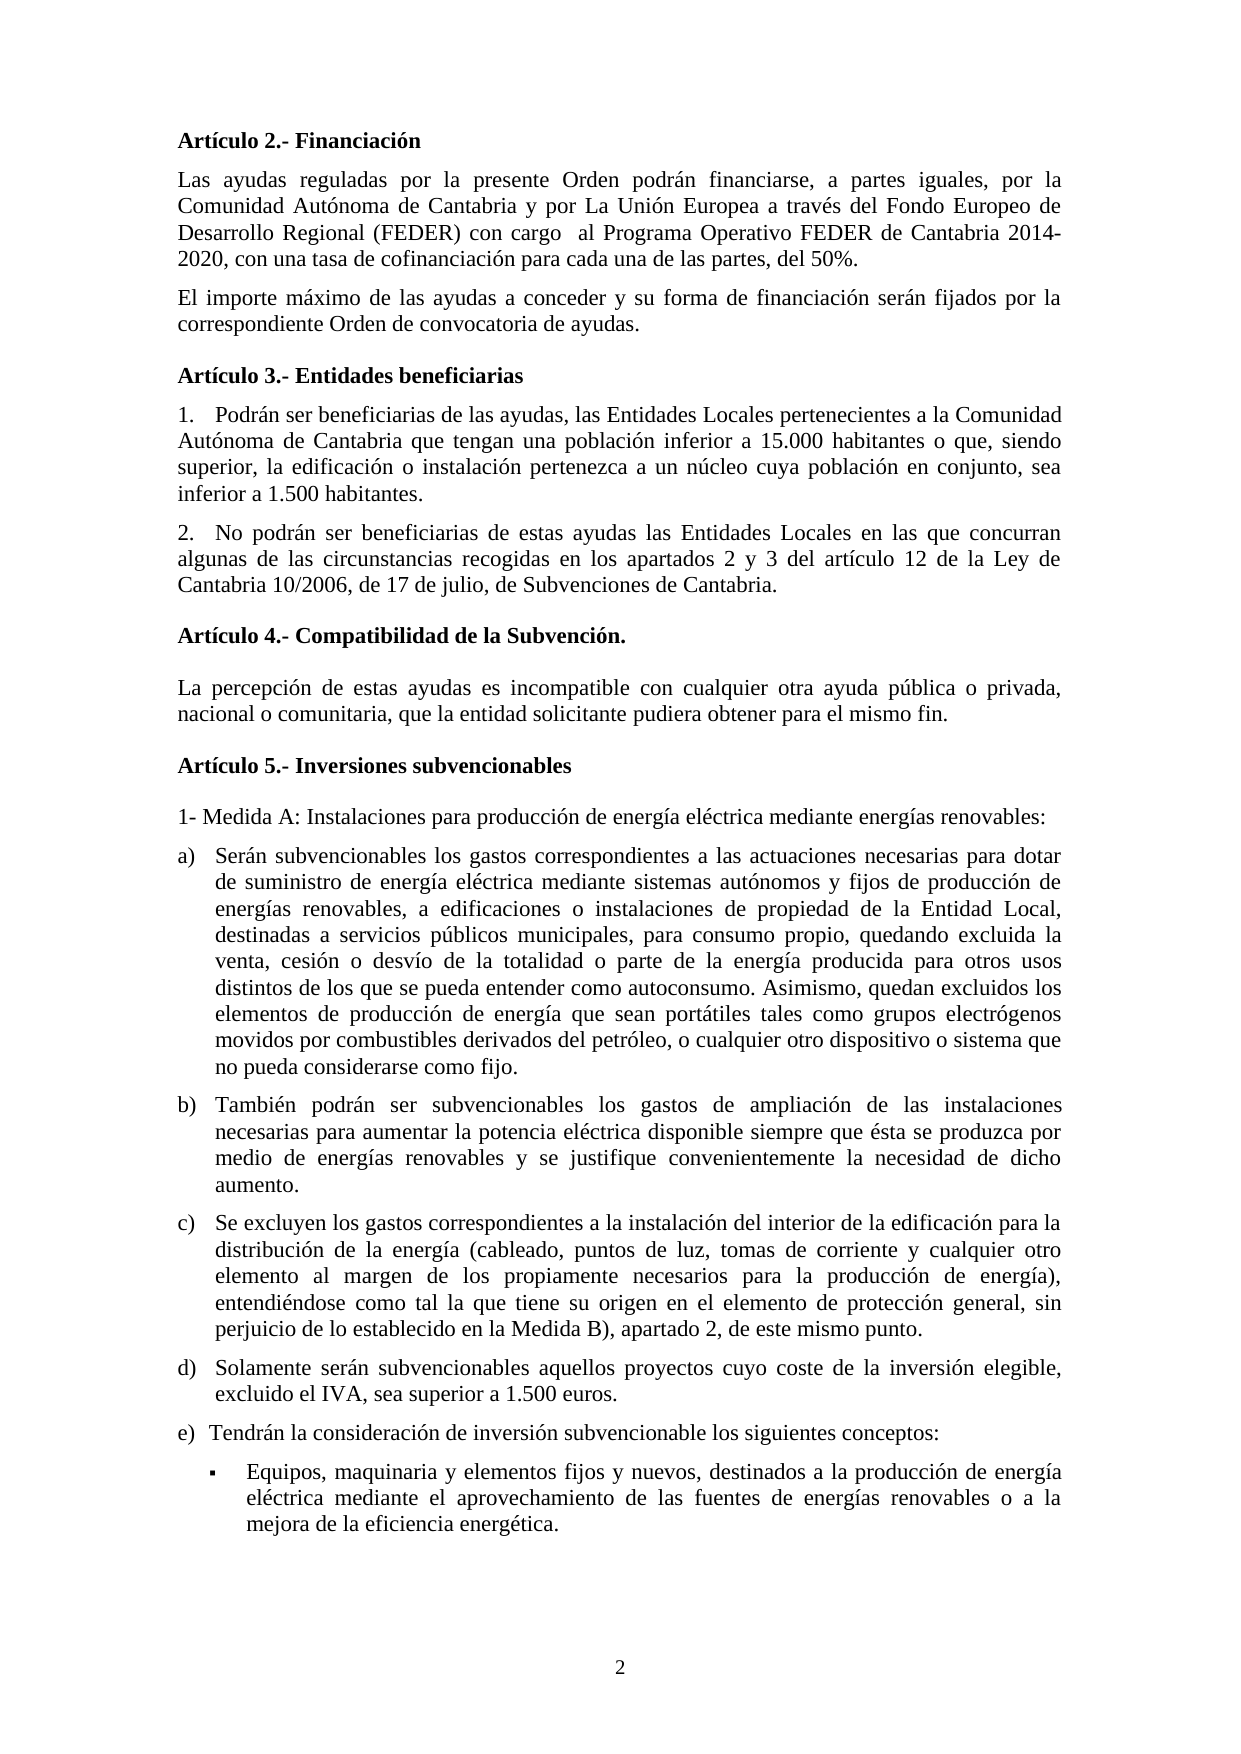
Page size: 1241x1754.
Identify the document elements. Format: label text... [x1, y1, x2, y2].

text Artículo 3.- Entidades beneficiarias [177, 362, 1063, 388]
list Se excluyen los gastos correspondientes a la instalación del interior de la edificación para la distribución de la energía (cableado, puntos de luz, tomas de corriente y cualquier otro elemento al margen de los propiamente necesarios para la producción de energía), entendiéndose como tal la que tiene su origen en el elemento de protección general, sin perjuicio de lo establecido en la Medida B), apartado 2, de este mismo punto. [177, 1209, 1063, 1341]
text Las ayudas reguladas por la presente Orden podrán financiarse, a partes iguales, por la Comunidad Autónoma de Cantabria y por La Unión Europea a través del Fondo Europeo de Desarrollo Regional (FEDER) con cargo al Programa Operativo FEDER de Cantabria 2014-2020, con una tasa de cofinanciación para cada una de las partes, del 50%. [177, 166, 1063, 272]
text 2. No podrán ser beneficiarias de estas ayudas las Entidades Locales en las que concurran algunas de las circunstancias recogidas en los apartados 2 y 3 del artículo 12 de de Cantabria 10/2006, de 17 de julio, de Subvenciones de Cantabria. [177, 518, 1063, 598]
text Artículo 2.- Financiación [177, 127, 1063, 154]
list Equipos, maquinaria y elementos fijos y nuevos, destinados a la producción de energía eléctrica mediante el aprovechamiento de las fuentes de energías renovables o a la mejora de la eficiencia energética. [208, 1458, 1063, 1537]
text 1- Medida A: Instalaciones para producción de energía eléctrica mediante energías renovables: [177, 803, 1063, 829]
text 1. Podrán ser beneficiarias de las ayudas, las Entidades Locales pertenecientes a la Comunidad Autónoma de Cantabria que tengan una población inferior a 15.000 habitantes o que, siendo superior, la edificación o instalación pertenezca a un núcleo cuya población en conjunto, sea inferior a 1.500 habitantes. [177, 401, 1063, 506]
text Artículo 5.- Inversiones subvencionables [177, 752, 1063, 778]
text Artículo 4.- Compatibilidad de la Subvención. [177, 623, 1063, 649]
list También podrán ser subvencionables los gastos de ampliación de las instalaciones necesarias para aumentar la potencia eléctrica disponible siempre que ésta se produzca por medio de energías renovables y se justifique convenientemente la necesidad de dicho aumento. [177, 1092, 1063, 1197]
text La percepción de estas ayudas es incompatible con cualquier otra ayuda pública o privada, nacional o comunitaria, que la entidad solicitante pudiera obtener para el mismo fin. [177, 674, 1063, 727]
text El importe máximo de las ayudas a conceder y su forma de financiación serán fijados por la correspondiente Orden de convocatoria de ayudas. [177, 284, 1063, 337]
list Serán subvencionables los gastos correspondientes a las actuaciones necesarias para dotar de suministro de energía eléctrica mediante sistemas autónomos y fijos de producción de energías renovables, a edificaciones o instalaciones de propiedad de la Entidad Local, destinadas a servicios públicos municipales, para consumo propio, quedando excluida la venta, cesión o desvío de la totalidad o parte de la energía producida para otros usos distintos de los que se pueda entender como autoconsumo. Asimismo, quedan excluidos los elementos de producción de energía que sean portátiles tales como grupos electrógenos movidos por combustibles derivados del petróleo, o cualquier otro dispositivo o sistema que no pueda considerarse como fijo. [177, 842, 1063, 1079]
list Tendrán la consideración de inversión subvencionable los siguientes conceptos: [177, 1419, 1063, 1445]
list Solamente serán subvencionables aquellos proyectos cuyo coste de la inversión elegible, excluido el IVA, sea superior a 1.500 euros. [177, 1354, 1063, 1406]
